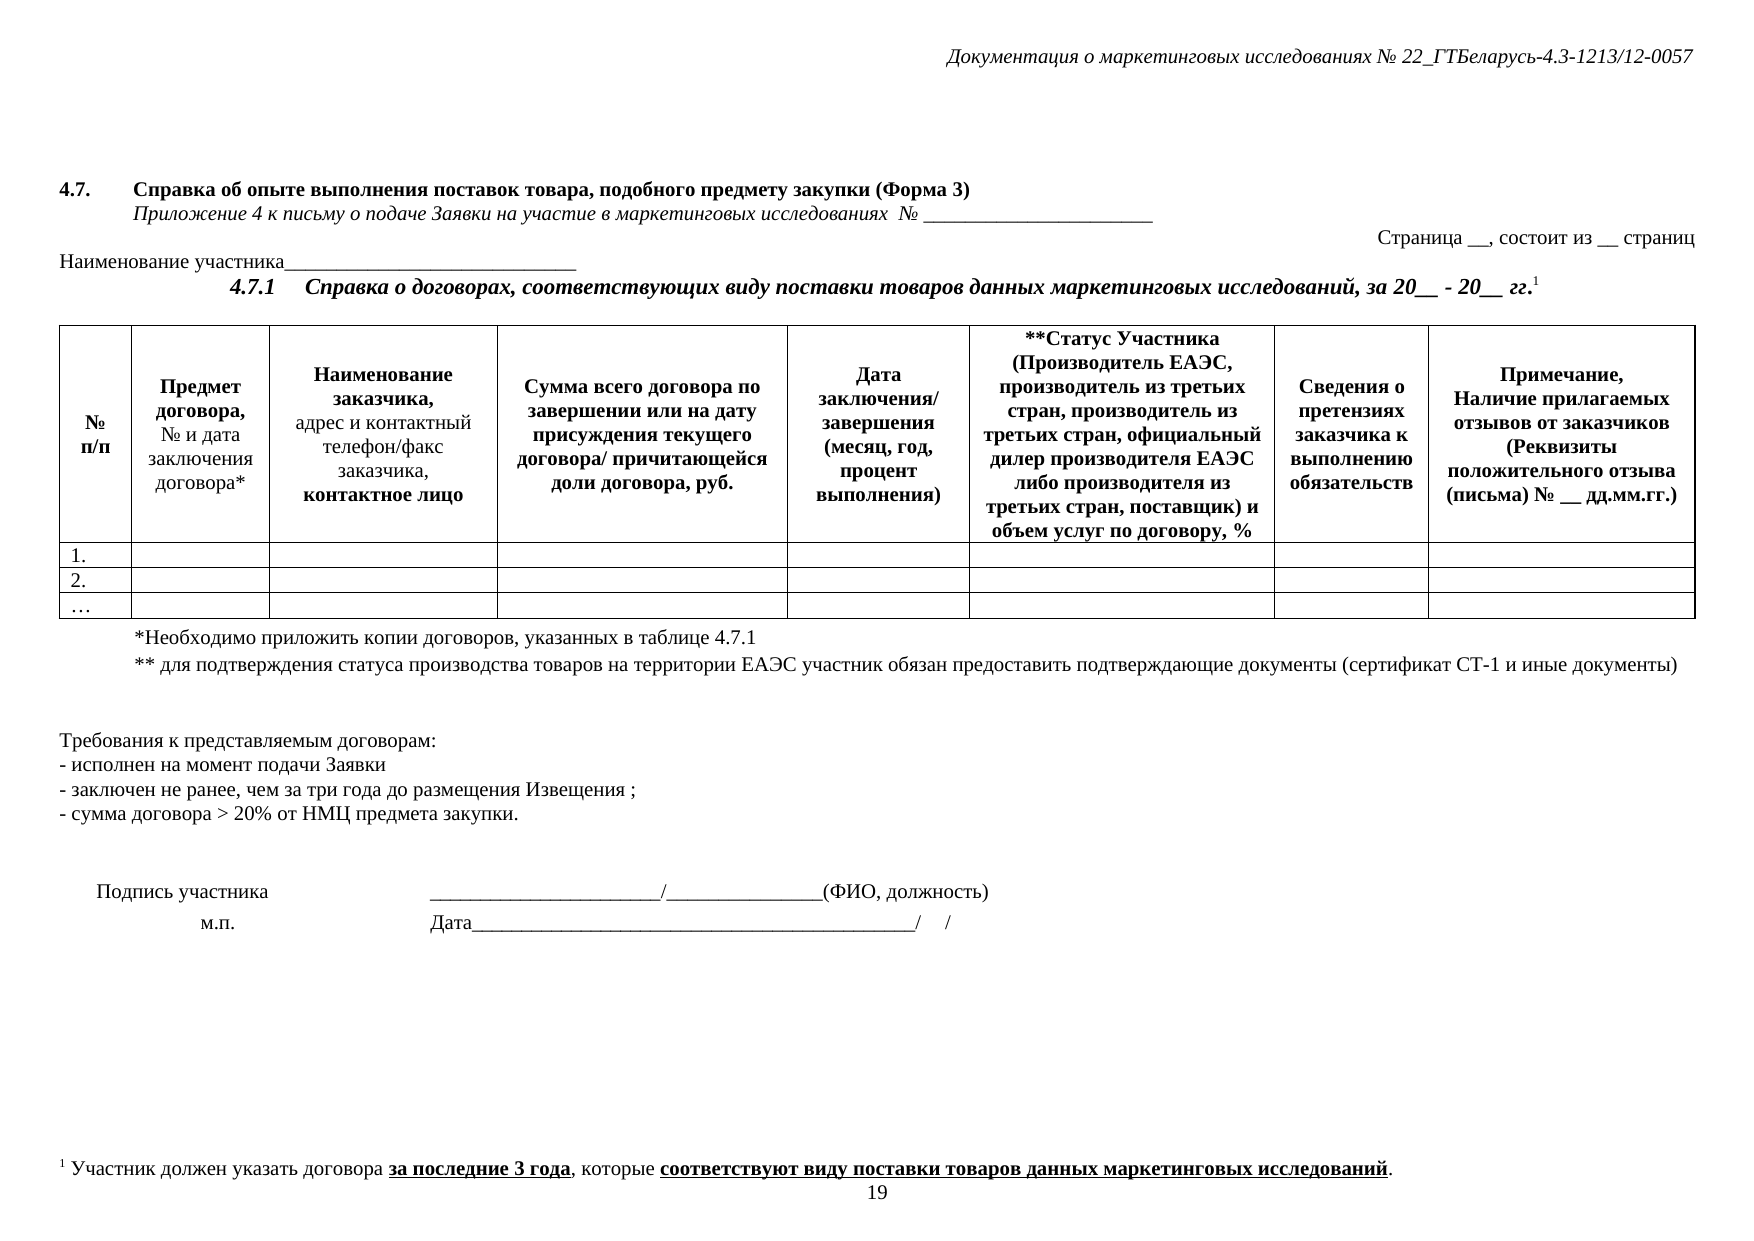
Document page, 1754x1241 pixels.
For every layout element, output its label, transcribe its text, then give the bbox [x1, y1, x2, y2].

table_cell [788, 593, 969, 617]
table_cell [270, 543, 497, 567]
table_cell [1275, 568, 1428, 592]
table_header № п/п [60, 326, 131, 542]
table_cell [788, 543, 969, 567]
list ** для подтверждения статуса производства товаров на территории ЕАЭС участник обязан предоставить подтверждающие документы (сертификат СТ-1 и иные документы) [134, 652, 1695, 676]
text Приложение 4 к письму о подаче Заявки на участие в маркетинговых исследованиях № ______________________ [59, 201, 1695, 225]
table_cell [1429, 593, 1694, 617]
table_cell [1429, 568, 1694, 592]
table_cell [132, 543, 269, 567]
table_cell … [60, 593, 131, 617]
text Подпись участника /_______________(ФИО, должность) [96, 879, 1695, 903]
text - сумма договора > 20% от НМЦ предмета закупки. [59, 801, 1695, 824]
table_cell [1275, 543, 1428, 567]
table_cell [498, 593, 787, 617]
text Наименование участника____________________________ [59, 249, 1695, 273]
text м.п. Дата / / [96, 909, 1695, 934]
table_cell [132, 593, 269, 617]
table_cell 1. [60, 543, 131, 567]
text Требования к представляемым договорам: [59, 728, 1695, 752]
list Справка об опыте выполнения поставок товара, подобного предмету закупки (Форма 3) [59, 177, 1695, 201]
text - заключен не ранее, чем за три года до размещения Извещения ; [59, 776, 1695, 801]
table_header Сумма всего договора по завершении или на дату присуждения текущего договора/ причитающейся доли договора, руб. [498, 326, 787, 542]
table_cell [1275, 593, 1428, 617]
table_cell [498, 543, 787, 567]
table_cell 2. [60, 568, 131, 592]
table_cell [788, 568, 969, 592]
table_header Наименование заказчика, адрес и контактный телефон/факс заказчика, контактное лицо [270, 326, 497, 542]
table_header Сведения о претензиях заказчика к выполнению обязательств [1275, 326, 1428, 542]
table_header Предмет договора, № и дата заключения договора* [132, 326, 269, 542]
table_cell [970, 593, 1274, 617]
table_cell [270, 568, 497, 592]
table_cell [970, 543, 1274, 567]
text Страница __, состоит из __ страниц [59, 225, 1695, 249]
table_header **Статус Участника (Производитель ЕАЭС, производитель из третьих стран, производитель из третьих стран, официальный дилер производителя ЕАЭС либо производителя из третьих стран, поставщик) и объем услуг по договору, % [970, 326, 1274, 542]
text - исполнен на момент подачи Заявки [59, 752, 1695, 776]
table_cell [1429, 543, 1694, 567]
table_header Примечание, Наличие прилагаемых отзывов от заказчиков (Реквизиты положительного отзыва (письма) № __ дд.мм.гг.) [1429, 326, 1694, 542]
table_cell [132, 568, 269, 592]
list *Необходимо приложить копии договоров, указанных в таблице 4.7.1 [134, 625, 1695, 649]
table_cell [498, 568, 787, 592]
list Справка о договорах, соответствующих виду поставки товаров данных маркетинговых исследований, за 20__ - 20__ гг. [74, 273, 1695, 300]
table_cell [270, 593, 497, 617]
table_cell [970, 568, 1274, 592]
table_header Дата заключения/ завершения (месяц, год, процент выполнения) [788, 326, 969, 542]
